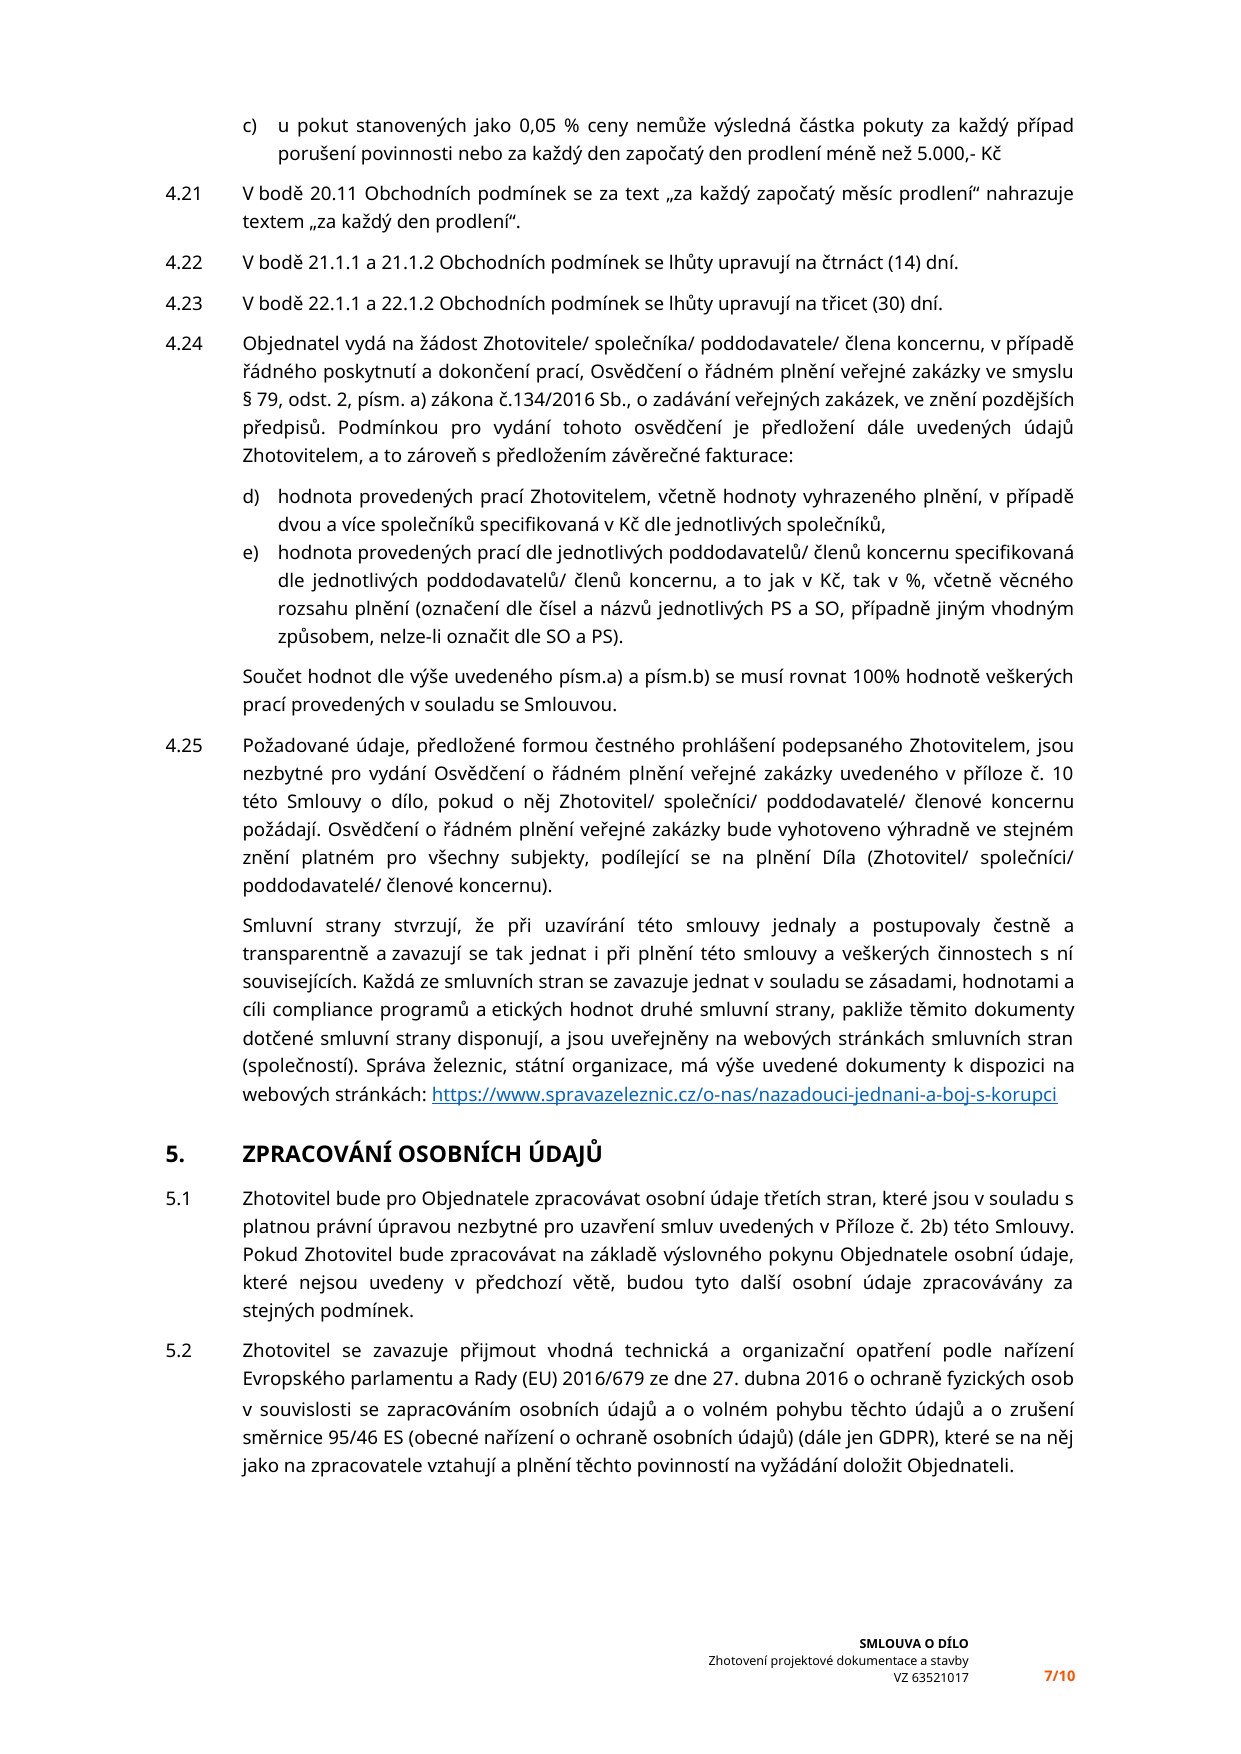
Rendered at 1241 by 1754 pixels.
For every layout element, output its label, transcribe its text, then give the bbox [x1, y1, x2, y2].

text Zhotovitel bude pro Objednatele zpracovávat osobní údaje třetích stran, které jsou v souladu s platnou právní úpravou nezbytné pro uzavření smluv uvedených v Příloze č. 2b) této Smlouvy. Pokud Zhotovitel bude zpracovávat na základě výslovného pokynu Objednatele osobní údaje, které nejsou uvedeny v předchozí větě, budou tyto další osobní údaje zpracovávány za stejných podmínek. [165, 1185, 1075, 1322]
list V bodě 20.11 Obchodních podmínek se za text „za každý započatý měsíc prodlení“ nahrazuje textem „za každý den prodlení“. [165, 181, 1075, 234]
text Součet hodnot dle výše uvedeného písm.a) a písm.b) se musí rovnat 100% hodnotě veškerých prací provedených v souladu se Smlouvou. [242, 663, 1075, 717]
list V bodě 22.1.1 a 22.1.2 Obchodních podmínek se lhůty upravují na třicet (30) dní. [165, 290, 1075, 315]
list hodnota provedených prací dle jednotlivých poddodavatelů/ členů koncernu specifikovaná dle jednotlivých poddodavatelů/ členů koncernu, a to jak v Kč, tak v %, včetně věcného rozsahu plnění (označení dle čísel a názvů jednotlivých PS a SO, případně jiným vhodným způsobem, nelze-li označit dle SO a PS). [242, 539, 1075, 648]
list hodnota provedených prací Zhotovitelem, včetně hodnoty vyhrazeného plnění, v případě dvou a více společníků specifikovaná v Kč dle jednotlivých společníků, [242, 483, 1075, 536]
text Zhotovitel se zavazuje přijmout vhodná technická a organizační opatření podle nařízení Evropského parlamentu a Rady (EU) 2016/679 ze dne 27. dubna 2016 o ochraně fyzických osob v souvislosti se zapracováním osobních údajů a o volném pohybu těchto údajů a o zrušení směrnice 95/46 ES (obecné nařízení o ochraně osobních údajů) (dále jen GDPR), které se na něj jako na zpracovatele vztahují a plnění těchto povinností na vyžádání doložit Objednateli. [165, 1337, 1075, 1478]
text Požadované údaje, předložené formou čestného prohlášení podepsaného Zhotovitelem, jsou nezbytné pro vydání Osvědčení o řádném plnění veřejné zakázky uvedeného v příloze č. 10 této Smlouvy o dílo, pokud o něj Zhotovitel/ společníci/ poddodavatelé/ členové koncernu požádají. Osvědčení o řádném plnění veřejné zakázky bude vyhotoveno výhradně ve stejném znění platném pro všechny subjekty, podílející se na plnění Díla (Zhotovitel/ společníci/ poddodavatelé/ členové koncernu). [165, 732, 1075, 898]
list V bodě 21.1.1 a 21.1.2 Obchodních podmínek se lhůty upravují na čtrnáct (14) dní. [165, 249, 1075, 275]
text zpracování osobních údajů [165, 1138, 1075, 1169]
list u pokut stanovených jako 0,05 % ceny nemůže výsledná částka pokuty za každý případ porušení povinnosti nebo za každý den započatý den prodlení méně než 5.000,- Kč [242, 112, 1075, 166]
list Objednatel vydá na žádost Zhotovitele/ společníka/ poddodavatele/ člena koncernu, v případě řádného poskytnutí a dokončení prací, Osvědčení o řádném plnění veřejné zakázky ve smyslu § 79, odst. 2, písm. a) zákona č.134/2016 Sb., o zadávání veřejných zakázek, ve znění pozdějších předpisů. Podmínkou pro vydání tohoto osvědčení je předložení dále uvedených údajů Zhotovitelem, a to zároveň s předložením závěrečné fakturace: [165, 330, 1075, 468]
list Smluvní strany stvrzují, že při uzavírání této smlouvy jednaly a postupovaly čestně a transparentně a zavazují se tak jednat i při plnění této smlouvy a veškerých činnostech s ní souvisejících. Každá ze smluvních stran se zavazuje jednat v souladu se zásadami, hodnotami a cíli compliance programů a etických hodnot druhé smluvní strany, pakliže těmito dokumenty dotčené smluvní strany disponují, a jsou uveřejněny na webových stránkách smluvních stran (společností). Správa železnic, státní organizace, má výše uvedené dokumenty k dispozici na webových stránkách: https://www.spravazeleznic.cz/o-nas/nazadouci-jednani-a-boj-s-korupci [242, 913, 1075, 1106]
